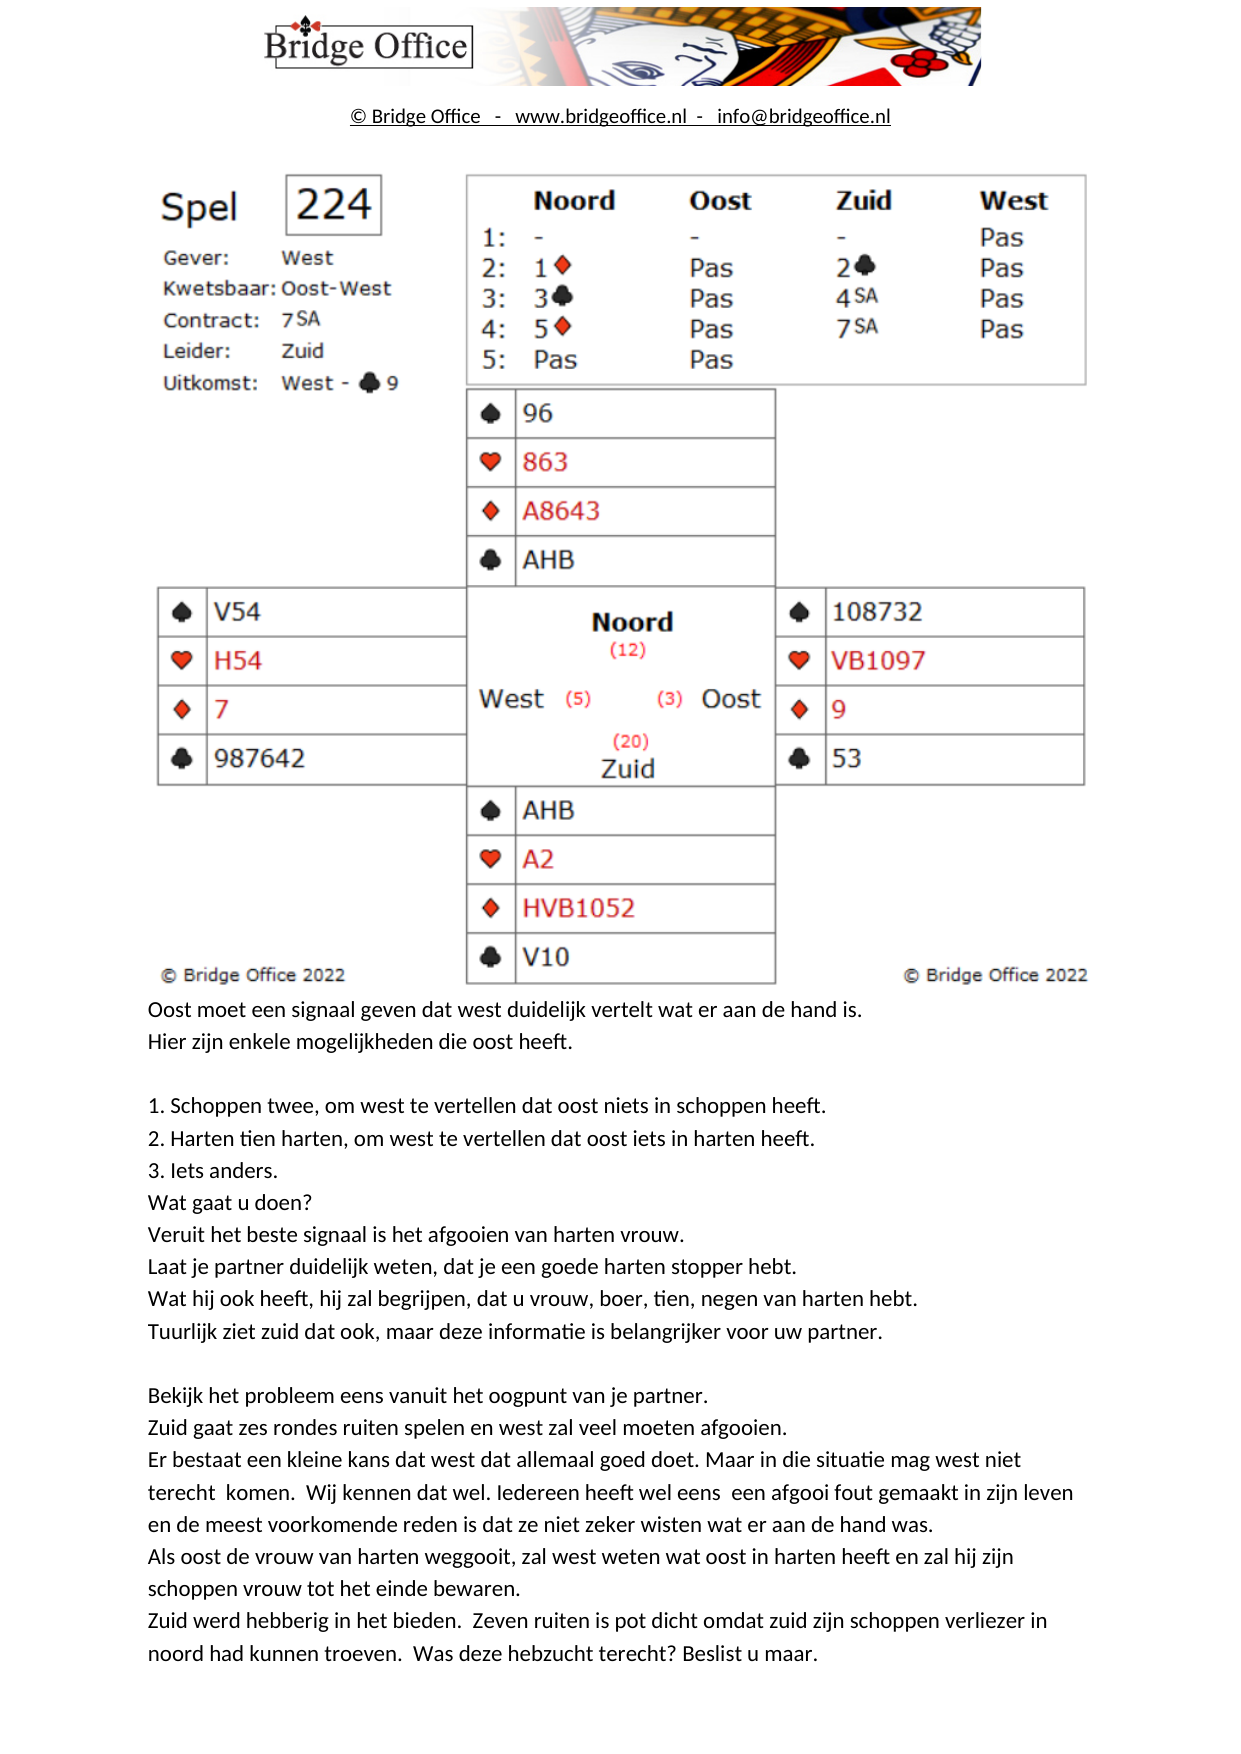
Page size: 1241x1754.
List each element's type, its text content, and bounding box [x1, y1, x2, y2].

text Er bestaat een kleine kans dat west dat allemaal goed doet. Maar in die situatie mag west niet terecht komen. Wij kennen dat wel. Iedereen heeft wel eens een afgooi fout gemaakt in zijn leven en de meest voorkomende reden is dat ze niet zeker wisten wat er aan de hand was. [148, 1446, 1093, 1538]
text Wat hij ook heeft, hij zal begrijpen, dat u vrouw, boer, tien, negen van harten hebt. [148, 1284, 1093, 1313]
text 2. Harten tien harten, om west te vertellen dat oost iets in harten heeft. [148, 1124, 1093, 1152]
text Als oost de vrouw van harten weggooit, zal west weten wat oost in harten heeft en zal hij zijn schoppen vrouw tot het einde bewaren. [148, 1542, 1093, 1602]
text Veruit het beste signaal is het afgooien van harten vrouw. [148, 1220, 1093, 1248]
text Laat je partner duidelijk weten, dat je een goede harten stopper hebt. [148, 1252, 1093, 1280]
text 1. Schoppen twee, om west te vertellen dat oost niets in schoppen heeft. [148, 1091, 1093, 1119]
text Bekijk het probleem eens vanuit het oogpunt van je partner. [148, 1381, 1093, 1409]
text Tuurlijk ziet zuid dat ook, maar deze informatie is belangrijker voor uw partner. [148, 1317, 1093, 1345]
text Hier zijn enkele mogelijkheden die oost heeft. [148, 1027, 1093, 1055]
picture [237, 7, 980, 85]
text Zuid werd hebberig in het bieden. Zeven ruiten is pot dicht omdat zuid zijn schoppen verliezer in noord had kunnen troeven. Was deze hebzucht terecht? Beslist u maar. [148, 1606, 1093, 1667]
text Wat gaat u doen? [148, 1188, 1093, 1216]
picture [147, 160, 1093, 991]
text Zuid gaat zes rondes ruiten spelen en west zal veel moeten afgooien. [148, 1413, 1093, 1441]
text 3. Iets anders. [148, 1156, 1093, 1184]
text Oost moet een signaal geven dat west duidelijk vertelt wat er aan de hand is. [148, 991, 1093, 1023]
